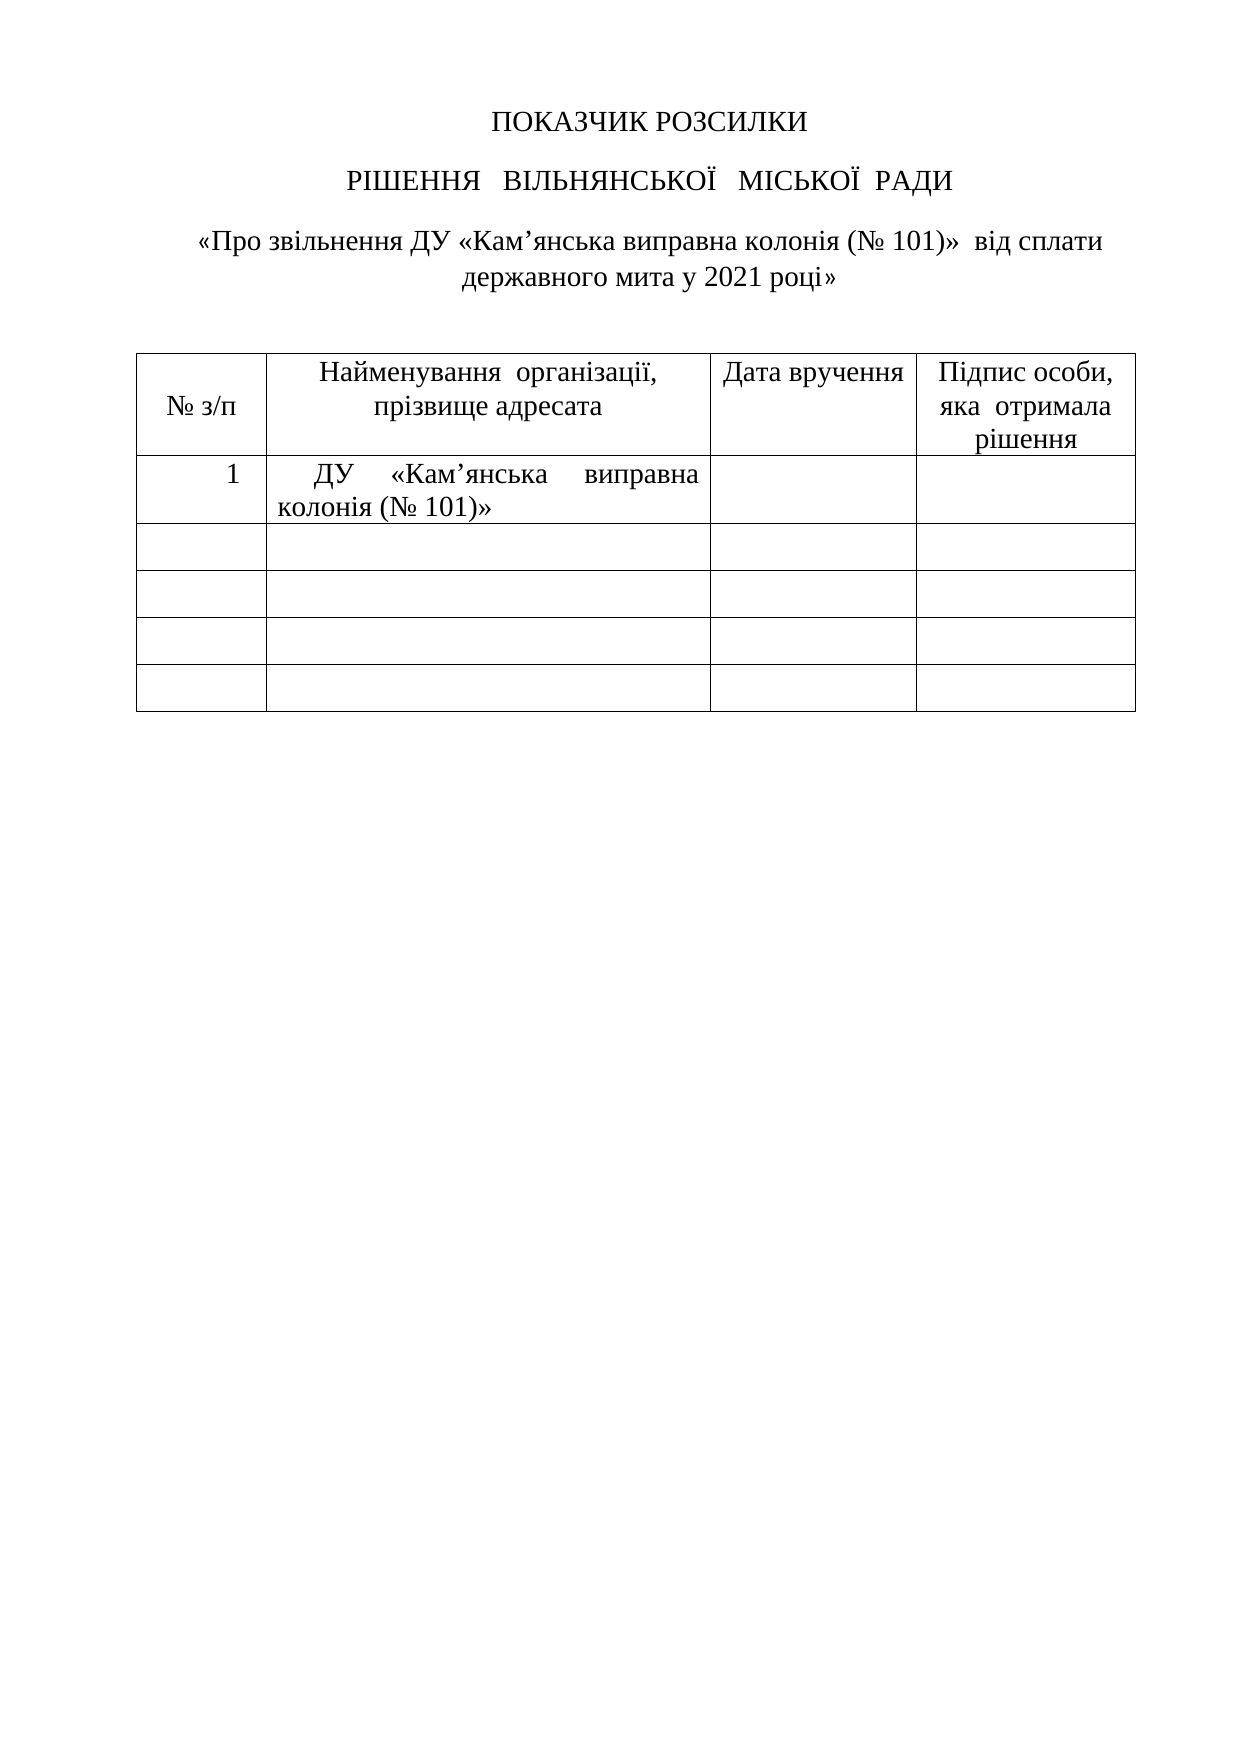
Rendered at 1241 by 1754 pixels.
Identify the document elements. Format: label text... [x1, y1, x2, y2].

text РІШЕННЯ ВІЛЬНЯНСЬКОЇ МІСЬКОЇ РАДИ [148, 163, 1152, 197]
table_cell [267, 665, 710, 711]
text ПОКАЗЧИК РОЗСИЛКИ [148, 104, 1152, 137]
table_cell [711, 571, 916, 617]
table_header Підпис особи, яка отримала рішення [917, 354, 1135, 455]
table_cell [917, 456, 1135, 523]
table_cell [267, 571, 710, 617]
table_cell [711, 665, 916, 711]
table_header Найменування організації, прізвище адресата [267, 354, 710, 455]
table_cell [711, 456, 916, 523]
table_cell [917, 571, 1135, 617]
table_cell [711, 524, 916, 570]
table_cell [267, 524, 710, 570]
table_header Дата вручення [711, 354, 916, 455]
table_cell 1 [137, 456, 266, 523]
table_header № з/п [137, 354, 266, 455]
text «Про звільнення ДУ «Кам’янська виправна колонія (№ 101)» від сплати державного мита у 2021 році» [148, 222, 1152, 294]
table_cell [917, 618, 1135, 664]
table_cell [137, 665, 266, 711]
table_cell [917, 524, 1135, 570]
table_cell ДУ «Кам’янська виправна колонія (№ 101)» [267, 456, 710, 523]
table_cell [917, 665, 1135, 711]
table_cell [137, 571, 266, 617]
table_cell [137, 618, 266, 664]
table_cell [267, 618, 710, 664]
table_cell [137, 524, 266, 570]
table_cell [711, 618, 916, 664]
